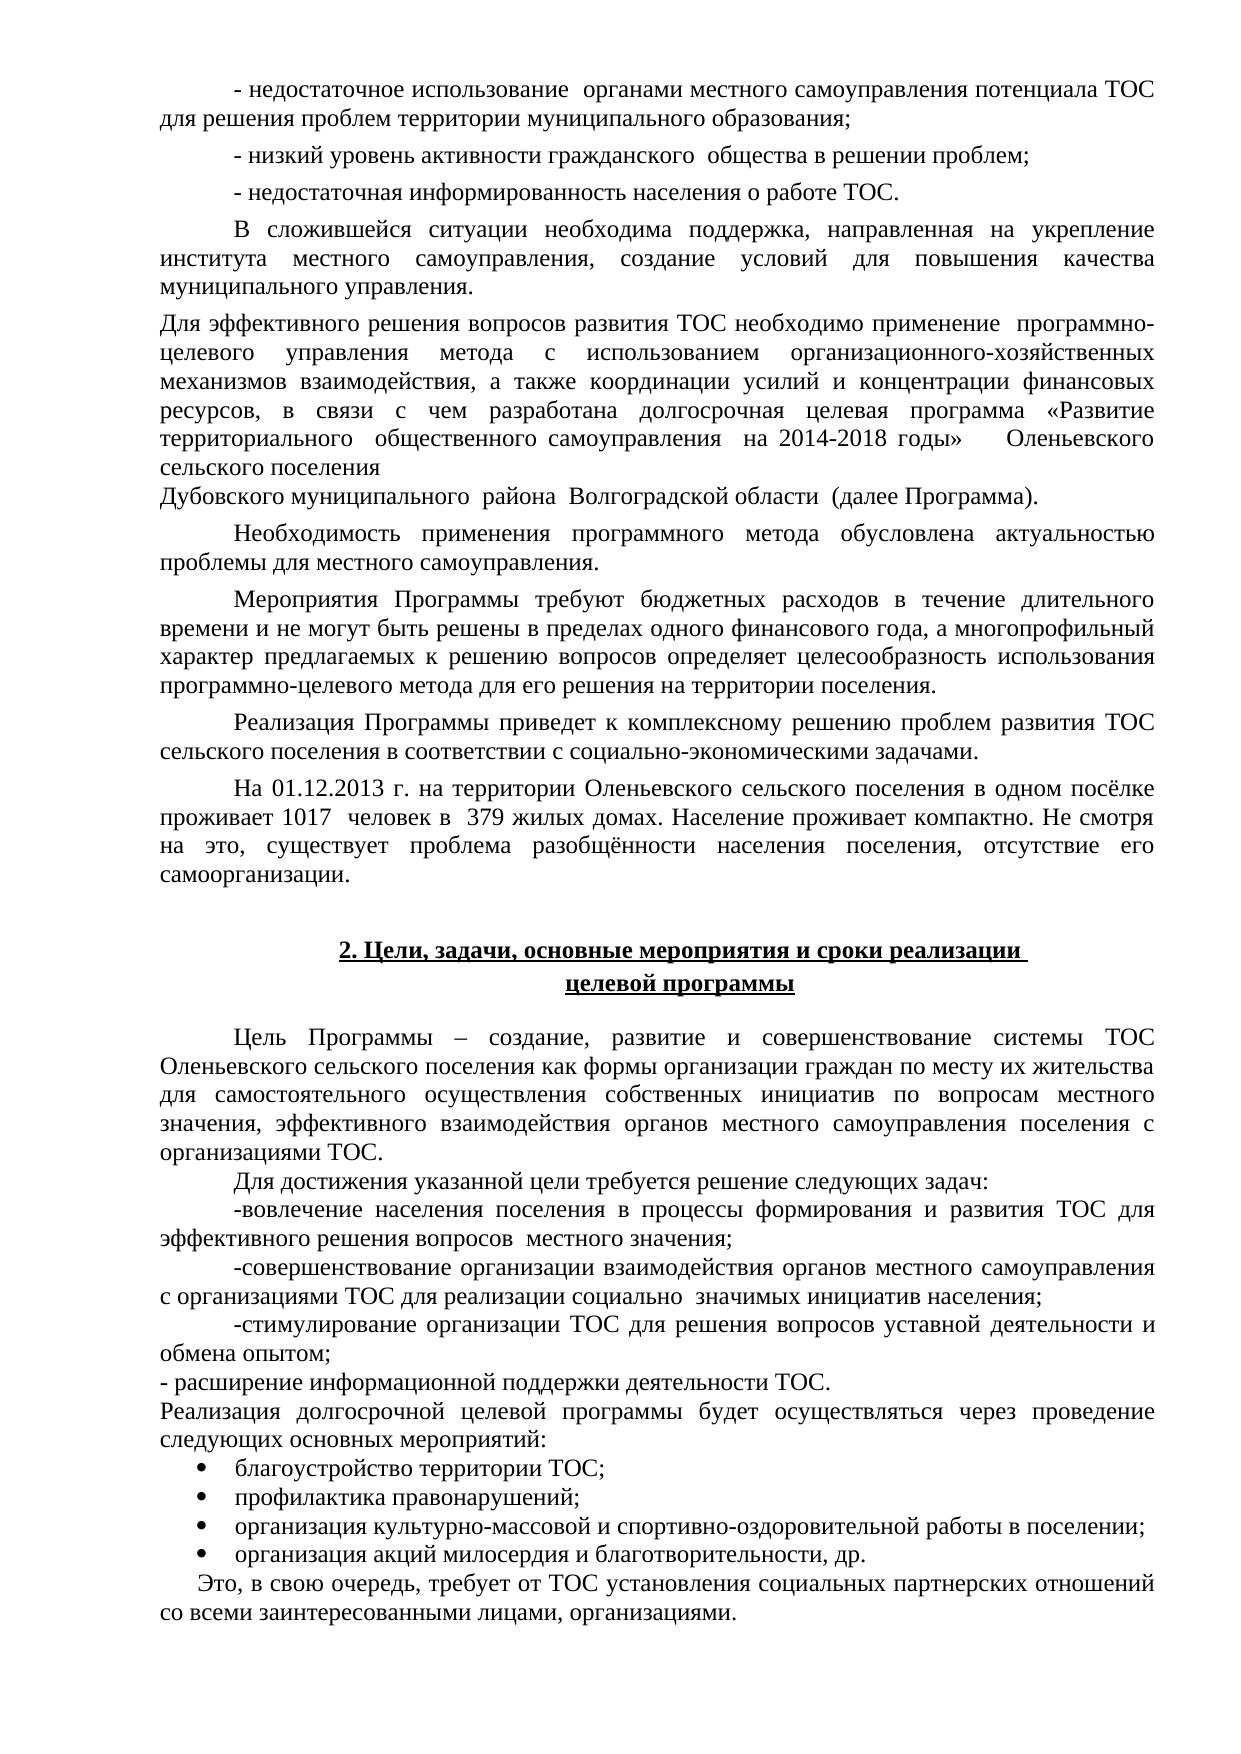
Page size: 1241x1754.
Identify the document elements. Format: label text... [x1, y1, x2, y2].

list организация культурно-массовой и спортивно-оздоровительной работы в поселении; [197, 1511, 1156, 1539]
text -вовлечение населения поселения в процессы формирования и развития ТОС для эффективного решения вопросов местного значения; [159, 1194, 1156, 1252]
list целевой программы [204, 968, 1156, 997]
text Мероприятия Программы требуют бюджетных расходов в течение длительного времени и не могут быть решены в пределах одного финансового года, а многопрофильный характер предлагаемых к решению вопросов определяет целесообразность использования программно-целевого метода для его решения на территории поселения. [159, 584, 1156, 699]
text -стимулирование организации ТОС для решения вопросов уставной деятельности и обмена опытом; [159, 1309, 1156, 1367]
text Дубовского муниципального района Волгоградской области (далее Программа). [159, 481, 1156, 510]
text В сложившейся ситуации необходима поддержка, направленная на укрепление института местного самоуправления, создание условий для повышения качества муниципального управления. [159, 214, 1156, 300]
text Для достижения указанной цели требуется решение следующих задач: [159, 1166, 1156, 1194]
text На 01.12.2013 г. на территории Оленьевского сельского поселения в одном посёлке проживает 1017 человек в 379 жилых домах. Население проживает компактно. Не смотря на это, существует проблема разобщённости населения поселения, отсутствие его самоорганизации. [159, 773, 1156, 888]
text Необходимость применения программного метода обусловлена актуальностью проблемы для местного самоуправления. [159, 518, 1156, 576]
list 2. Цели, задачи, основные мероприятия и сроки реализации [204, 935, 1156, 964]
text Цель Программы – создание, развитие и совершенствование системы ТОС Оленьевского сельского поселения как формы организации граждан по месту их жительства для самостоятельного осуществления собственных инициатив по вопросам местного значения, эффективного взаимодействия органов местного самоуправления поселения с организациями ТОС. [159, 1022, 1156, 1166]
text - недостаточное использование органами местного самоуправления потенциала ТОС для решения проблем территории муниципального образования; [159, 74, 1156, 131]
text Для эффективного решения вопросов развития ТОС необходимо применение программно-целевого управления метода с использованием организационного-хозяйственных механизмов взаимодействия, а также координации усилий и концентрации финансовых ресурсов, в связи с чем разработана долгосрочная целевая программа «Развитие территориального общественного самоуправления на 2014-2018 годы» Оленьевского сельского поселения [159, 308, 1156, 481]
list организация акций милосердия и благотворительности, др. [197, 1539, 1156, 1568]
list профилактика правонарушений; [197, 1482, 1156, 1511]
text Это, в свою очередь, требует от ТОС установления социальных партнерских отношений со всеми заинтересованными лицами, организациями. [159, 1568, 1156, 1626]
text Реализация долгосрочной целевой программы будет осуществляться через проведение следующих основных мероприятий: [159, 1396, 1156, 1453]
text - недостаточная информированность населения о работе ТОС. [159, 177, 1156, 206]
text -совершенствование организации взаимодействия органов местного самоуправления с организациями ТОС для реализации социально значимых инициатив населения; [159, 1252, 1156, 1309]
text Реализация Программы приведет к комплексному решению проблем развития ТОС сельского поселения в соответствии с социально-экономическими задачами. [159, 707, 1156, 765]
text - расширение информационной поддержки деятельности ТОС. [159, 1367, 1156, 1396]
list благоустройство территории ТОС; [197, 1453, 1156, 1482]
text - низкий уровень активности гражданского общества в решении проблем; [159, 140, 1156, 168]
